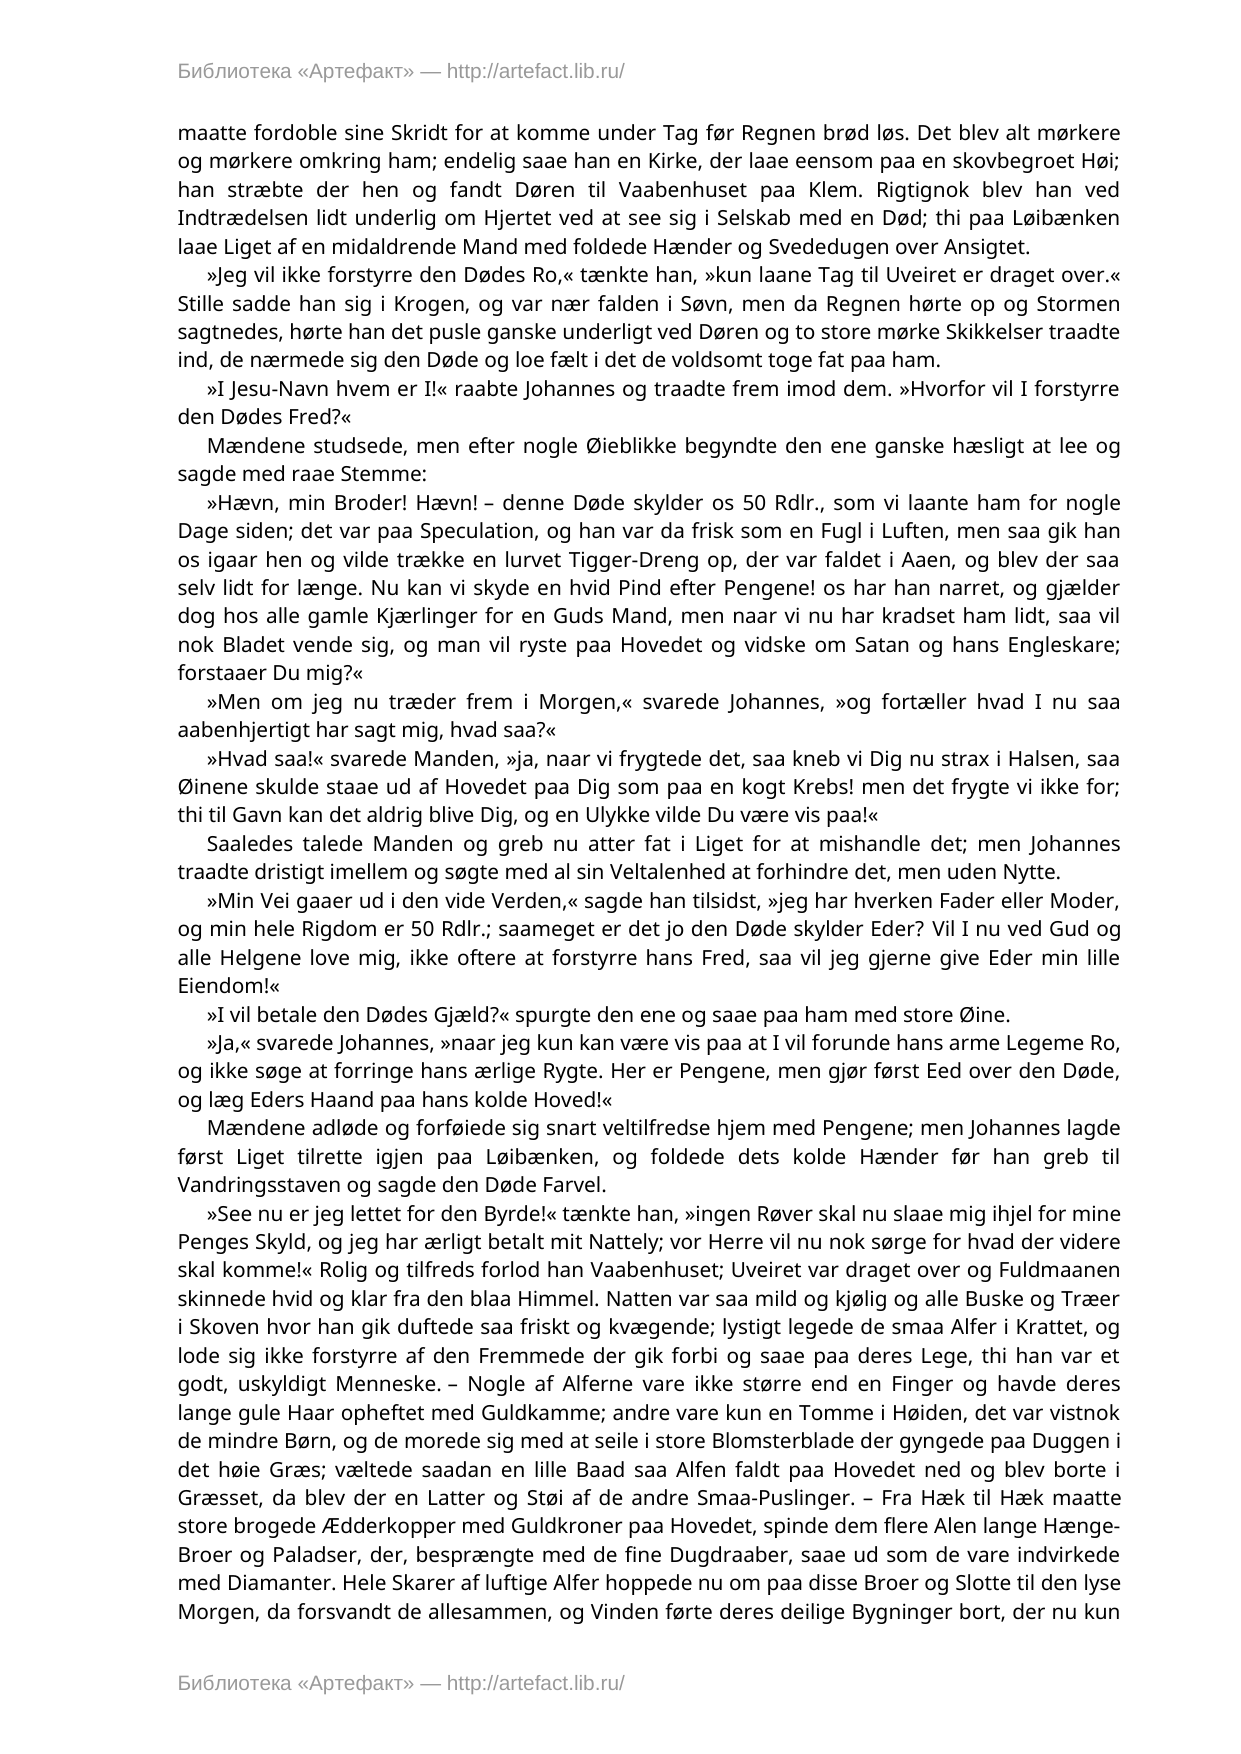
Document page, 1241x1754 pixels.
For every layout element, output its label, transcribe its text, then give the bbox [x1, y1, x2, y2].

text »Hævn, min Broder! Hævn! – denne Døde skylder os 50 Rdlr., som vi laante ham for nogle Dage siden; det var paa Speculation, og han var da frisk som en Fugl i Luften, men saa gik han os igaar hen og vilde trække en lurvet Tigger-Dreng op, der var faldet i Aaen, og blev der saa selv lidt for længe. Nu kan vi skyde en hvid Pind efter Pengene! os har han narret, og gjælder dog hos alle gamle Kjærlinger for en Guds Mand, men naar vi nu har kradset ham lidt, saa vil nok Bladet vende sig, og man vil ryste paa Hovedet og vidske om Satan og hans Engleskare; forstaaer Du mig?« [177, 488, 1122, 687]
text Mændene adløde og forføiede sig snart veltilfredse hjem med Pengene; men Johannes lagde først Liget tilrette igjen paa Løibænken, og foldede dets kolde Hænder før han greb til Vandringsstaven og sagde den Døde Farvel. [177, 1113, 1122, 1199]
text »I Jesu-Navn hvem er I!« raabte Johannes og traadte frem imod dem. »Hvorfor vil I forstyrre den Dødes Fred?« [177, 374, 1122, 431]
text »Jeg vil ikke forstyrre den Dødes Ro,« tænkte han, »kun laane Tag til Uveiret er draget over.« Stille sadde han sig i Krogen, og var nær falden i Søvn, men da Regnen hørte op og Stormen sagtnedes, hørte han det pusle ganske underligt ved Døren og to store mørke Skikkelser traadte ind, de nærmede sig den Døde og loe fælt i det de voldsomt toge fat paa ham. [177, 260, 1122, 374]
text »Min Vei gaaer ud i den vide Verden,« sagde han tilsidst, »jeg har hverken Fader eller Moder, og min hele Rigdom er 50 Rdlr.; saameget er det jo den Døde skylder Eder? Vil I nu ved Gud og alle Helgene love mig, ikke oftere at forstyrre hans Fred, saa vil jeg gjerne give Eder min lille Eiendom!« [177, 886, 1122, 1000]
text Saaledes talede Manden og greb nu atter fat i Liget for at mishandle det; men Johannes traadte dristigt imellem og søgte med al sin Veltalenhed at forhindre det, men uden Nytte. [177, 829, 1122, 886]
text »Hvad saa!« svarede Manden, »ja, naar vi frygtede det, saa kneb vi Dig nu strax i Halsen, saa Øinene skulde staae ud af Hovedet paa Dig som paa en kogt Krebs! men det frygte vi ikke for; thi til Gavn kan det aldrig blive Dig, og en Ulykke vilde Du være vis paa!« [177, 744, 1122, 829]
text »I vil betale den Dødes Gjæld?« spurgte den ene og saae paa ham med store Øine. [177, 1000, 1122, 1028]
text Mændene studsede, men efter nogle Øieblikke begyndte den ene ganske hæsligt at lee og sagde med raae Stemme: [177, 431, 1122, 488]
text »Men om jeg nu træder frem i Morgen,« svarede Johannes, »og fortæller hvad I nu saa aabenhjertigt har sagt mig, hvad saa?« [177, 687, 1122, 744]
text »Ja,« svarede Johannes, »naar jeg kun kan være vis paa at I vil forunde hans arme Legeme Ro, og ikke søge at forringe hans ærlige Rygte. Her er Pengene, men gjør først Eed over den Døde, og læg Eders Haand paa hans kolde Hoved!« [177, 1028, 1122, 1113]
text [177, 1199, 1122, 1625]
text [177, 118, 1122, 260]
